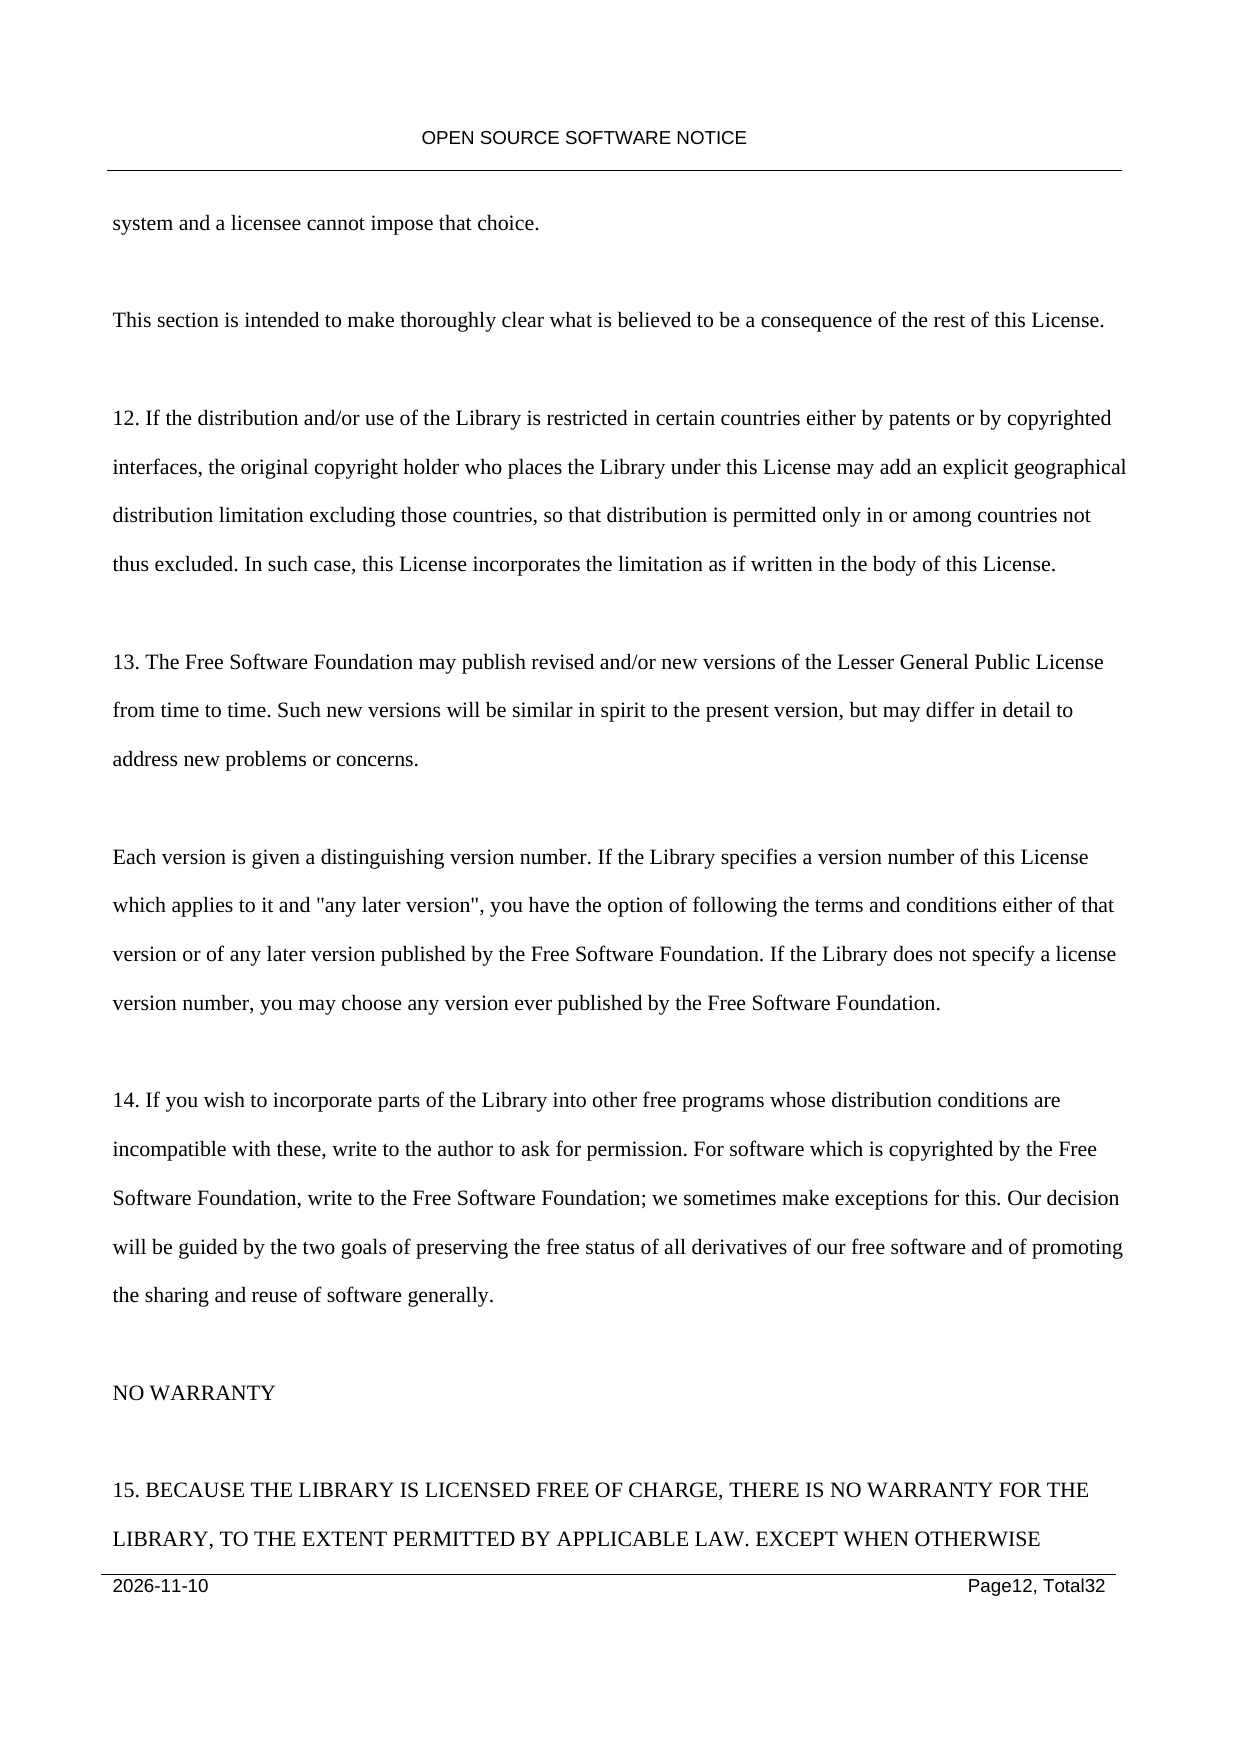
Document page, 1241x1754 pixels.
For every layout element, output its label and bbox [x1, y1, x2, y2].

text [112, 206, 1128, 1555]
